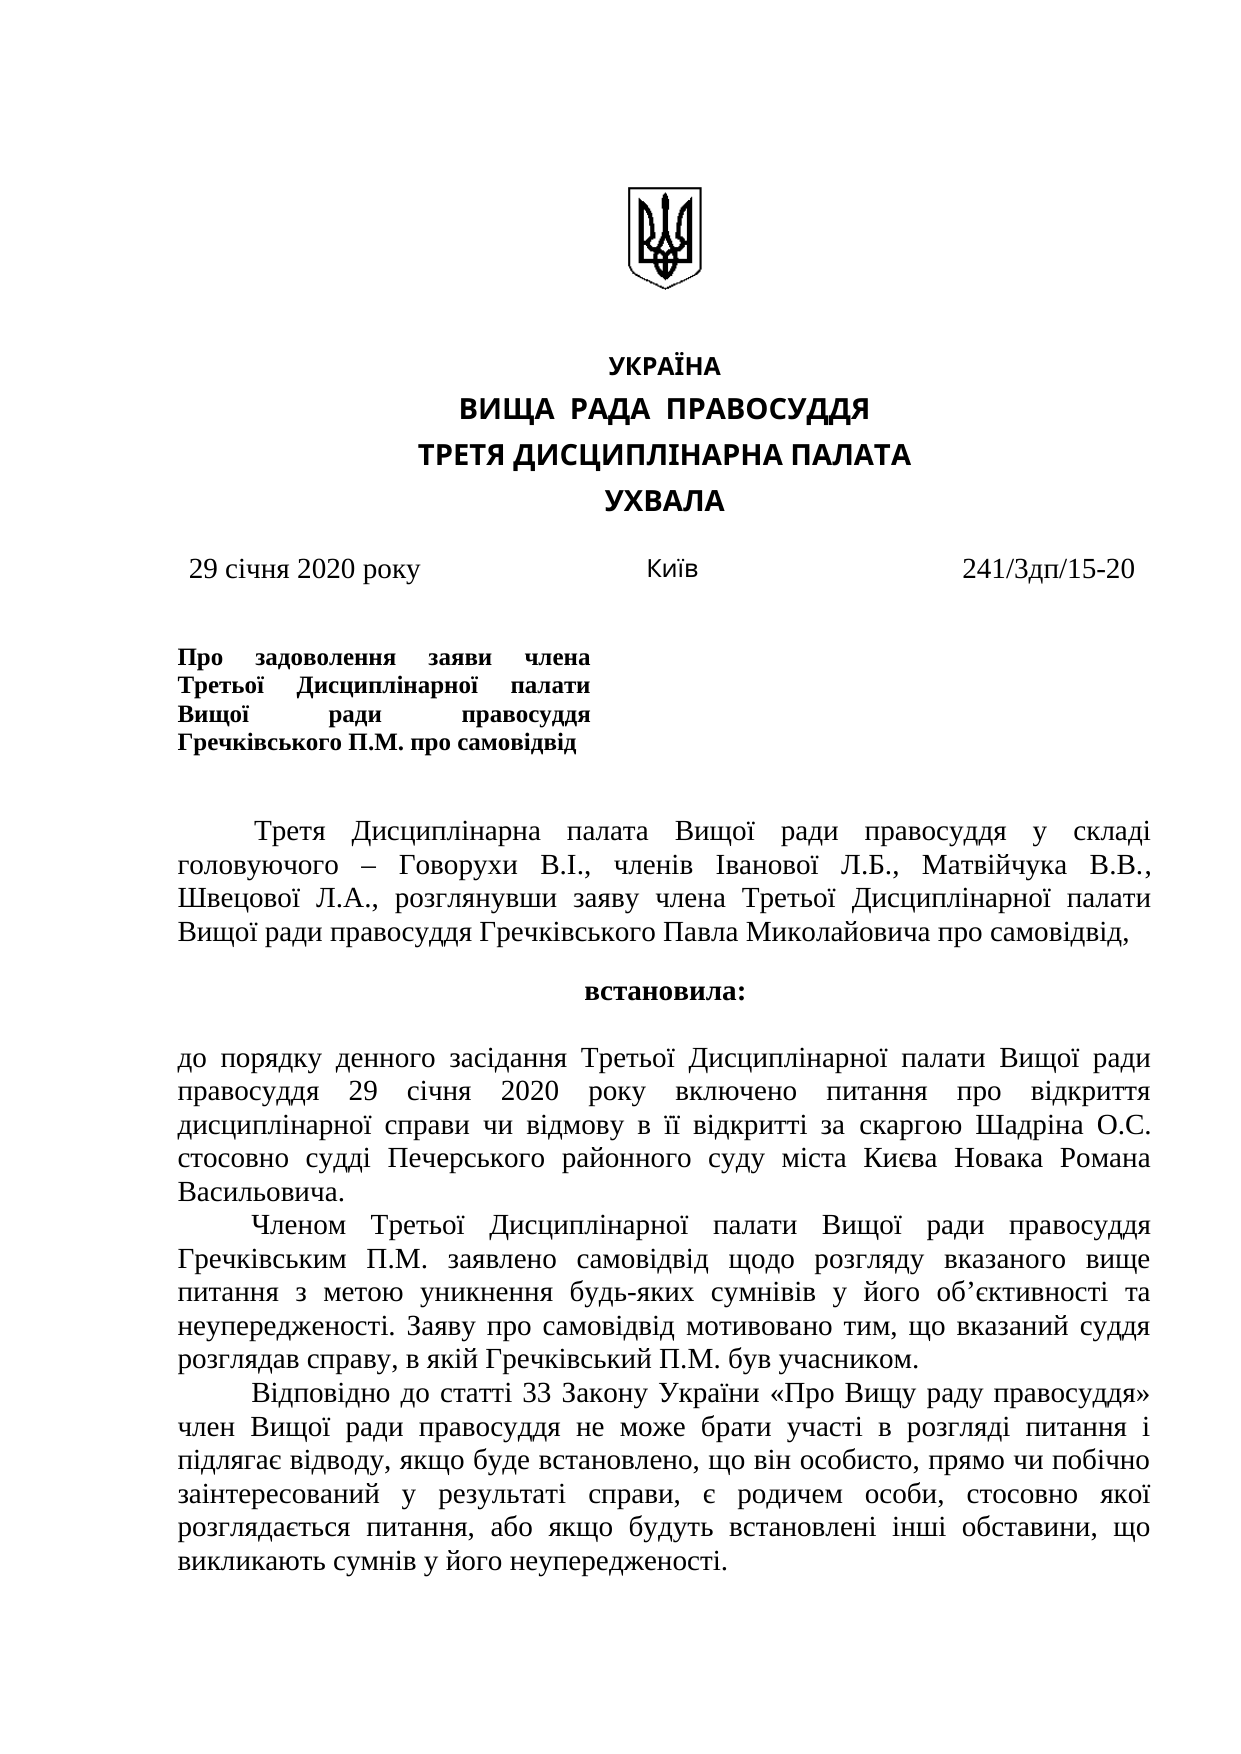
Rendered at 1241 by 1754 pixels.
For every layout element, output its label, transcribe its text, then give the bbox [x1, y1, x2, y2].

table_header Київ [500, 551, 844, 585]
table_header 241/3дп/15-20 [845, 551, 1222, 585]
text ТРЕТЯ ДИСЦИПЛІНАРНА ПАЛАТА [177, 434, 1152, 474]
text ВИЩА РАДА ПРАВОСУДДЯ [177, 389, 1152, 428]
text встановила: [179, 973, 1152, 1006]
text до порядку денного засідання Третьої Дисциплінарної палати Вищої ради правосуддя 29 січня 2020 року включено питання про відкриття дисциплінарної справи чи відмову в її відкритті за скаргою Шадріна О.С. стосовно судді Печерського районного суду міста Києва Новака Романа Васильовича. [177, 1040, 1152, 1207]
text Відповідно до статті 33 Закону України «Про Вищу раду правосуддя» член Вищої ради правосуддя не може брати участі в розгляді питання і підлягає відводу, якщо буде встановлено, що він особисто, прямо чи побічно заінтересований у результаті справи, є родичем особи, стосовно якої розглядається питання, або якщо будуть встановлені інші обставини, що викликають сумнів у його неупередженості. [177, 1375, 1152, 1576]
table_header 29 січня 2020 року [177, 551, 500, 585]
text Третя Дисциплінарна палата Вищої ради правосуддя у складі головуючого – Говорухи В.І., членів Іванової Л.Б., Матвійчука В.В., Швецової Л.А., розглянувши заяву члена Третьої Дисциплінарної палати Вищої ради правосуддя Гречківського Павла Миколайовича про самовідвід, [177, 813, 1152, 948]
text УКРАЇНА [177, 348, 1152, 382]
text Про задоволення заяви члена Третьої Дисциплінарної палати Вищої ради правосуддя Гречківського П.М. про самовідвід [177, 642, 591, 756]
picture [625, 184, 708, 291]
text Членом Третьої Дисциплінарної палати Вищої ради правосуддя Гречківським П.М. заявлено самовідвід щодо розгляду вказаного вище питання з метою уникнення будь-яких сумнівів у його об’єктивності та неупередженості. Заяву про самовідвід мотивовано тим, що вказаний суддя розглядав справу, в якій Гречківський П.М. був учасником. [177, 1207, 1152, 1375]
text УХВАЛА [177, 481, 1152, 520]
